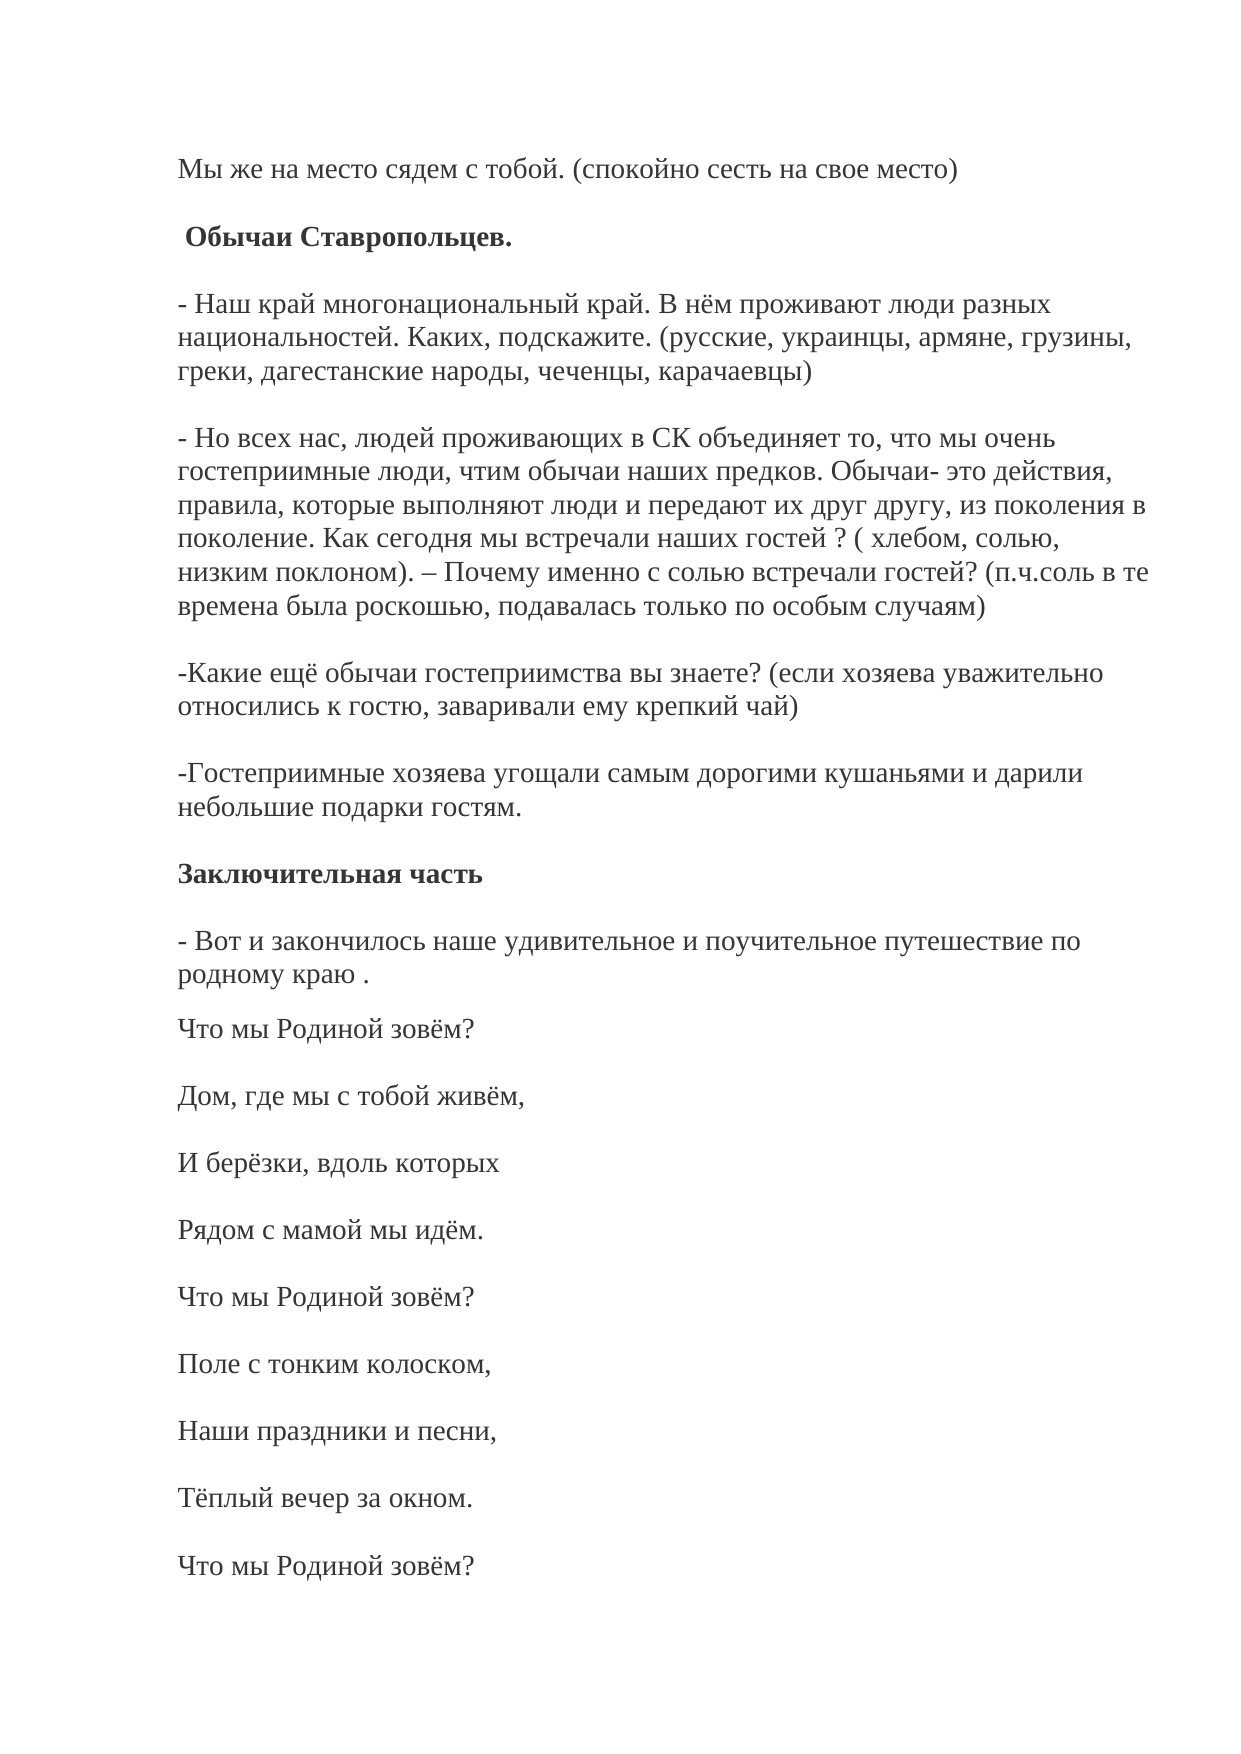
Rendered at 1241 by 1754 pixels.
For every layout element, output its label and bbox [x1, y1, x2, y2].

text [177, 118, 1152, 990]
text [177, 1011, 1152, 1615]
